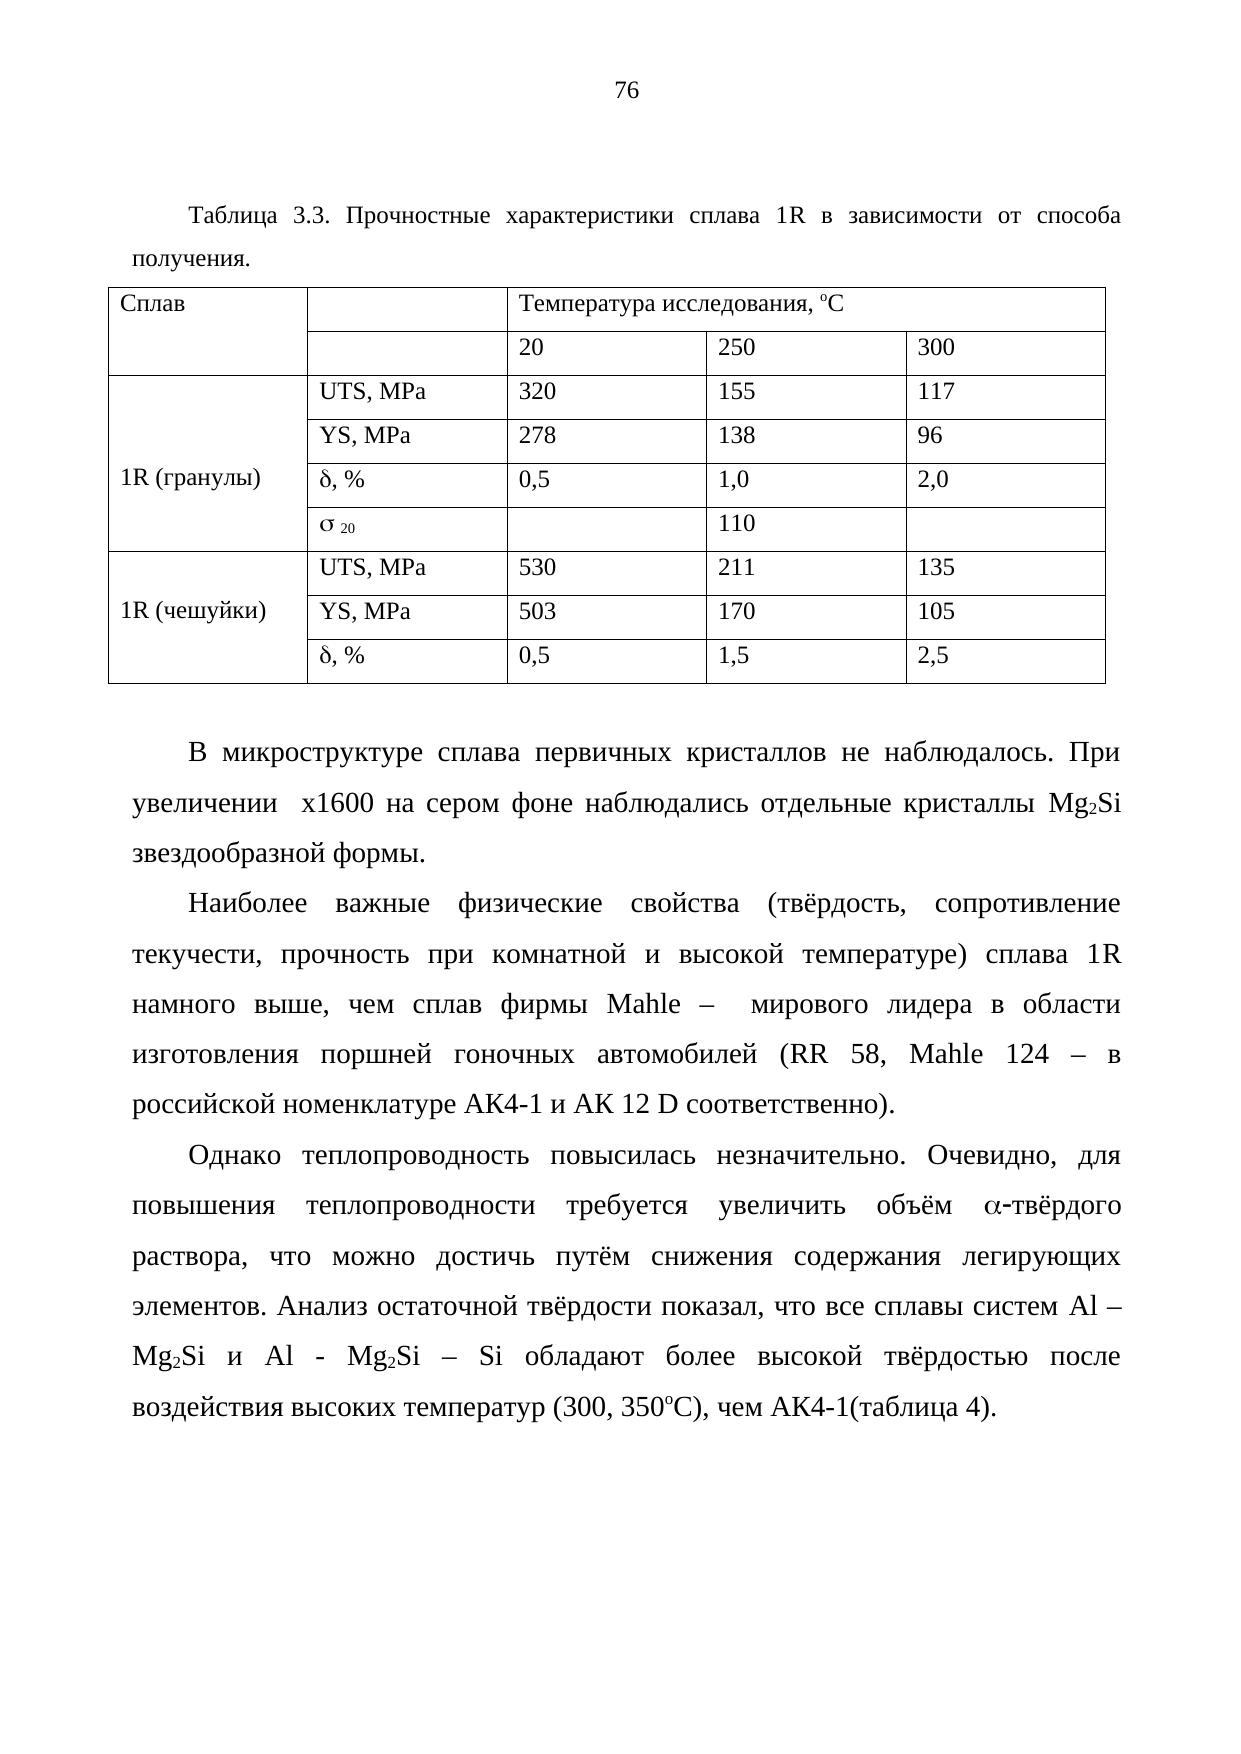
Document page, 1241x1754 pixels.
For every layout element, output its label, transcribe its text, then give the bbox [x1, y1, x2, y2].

table_cell 503 [508, 596, 706, 639]
table_cell 110 [707, 508, 906, 551]
text Таблица 3.3. Прочностные характеристики сплава 1R в зависимости от способа получения. [132, 200, 1121, 272]
table_cell 320 [508, 376, 706, 419]
table_cell 0,5 [508, 464, 706, 507]
text В микроструктуре сплава первичных кристаллов не наблюдалось. При увеличении х1600 на сером фоне наблюдались отдельные кристаллы Mg2Si звездообразной формы. [132, 734, 1121, 869]
table_cell UTS, MPa [308, 376, 507, 419]
table_cell YS, MPa [308, 596, 507, 639]
table_cell 250 [707, 332, 906, 375]
table_header Температура исследования, оС [508, 288, 1105, 331]
table_cell 155 [707, 376, 906, 419]
table_cell 170 [707, 596, 906, 639]
table_cell 1R (гранулы) [109, 376, 307, 551]
table_cell [907, 508, 1105, 551]
table_cell 1,0 [707, 464, 906, 507]
table_header Сплав [109, 288, 307, 375]
table_cell 1,5 [707, 640, 906, 683]
table_cell 2,0 [907, 464, 1105, 507]
table_header [308, 288, 507, 331]
table_cell 211 [707, 552, 906, 595]
table_cell , % [308, 464, 507, 507]
table_cell 300 [907, 332, 1105, 375]
table_cell , % [308, 640, 507, 683]
table_cell  20 [308, 508, 507, 551]
table_cell 105 [907, 596, 1105, 639]
table_cell YS, MPa [308, 420, 507, 463]
text Наиболее важные физические свойства (твёрдость, сопротивление текучести, прочность при комнатной и высокой температуре) сплава 1R намного выше, чем сплав фирмы Mahle – мирового лидера в области изготовления поршней гоночных автомобилей (RR 58, Mahle 124 – в российской номенклатуре АК4-1 и АК 12 D соответственно). [132, 885, 1121, 1120]
table_cell 1R (чешуйки) [109, 552, 307, 683]
table_cell 278 [508, 420, 706, 463]
table_cell 117 [907, 376, 1105, 419]
table_cell [508, 508, 706, 551]
table_cell 135 [907, 552, 1105, 595]
table_cell 96 [907, 420, 1105, 463]
table_cell 530 [508, 552, 706, 595]
table_cell 2,5 [907, 640, 1105, 683]
table_cell UTS, MPa [308, 552, 507, 595]
table_cell 138 [707, 420, 906, 463]
table_cell 20 [508, 332, 706, 375]
table_cell [308, 332, 507, 375]
text Однако теплопроводность повысилась незначительно. Очевидно, для повышения теплопроводности требуется увеличить объём твёрдого раствора, что можно достичь путём снижения содержания легирующих элементов. Анализ остаточной твёрдости показал, что все сплавы систем Al – Mg2Si и Al - Mg2Si – Si обладают более высокой твёрдостью после воздействия высоких температур (300, 350оС), чем АК4-1(таблица 4). [132, 1137, 1121, 1422]
table_cell 0,5 [508, 640, 706, 683]
